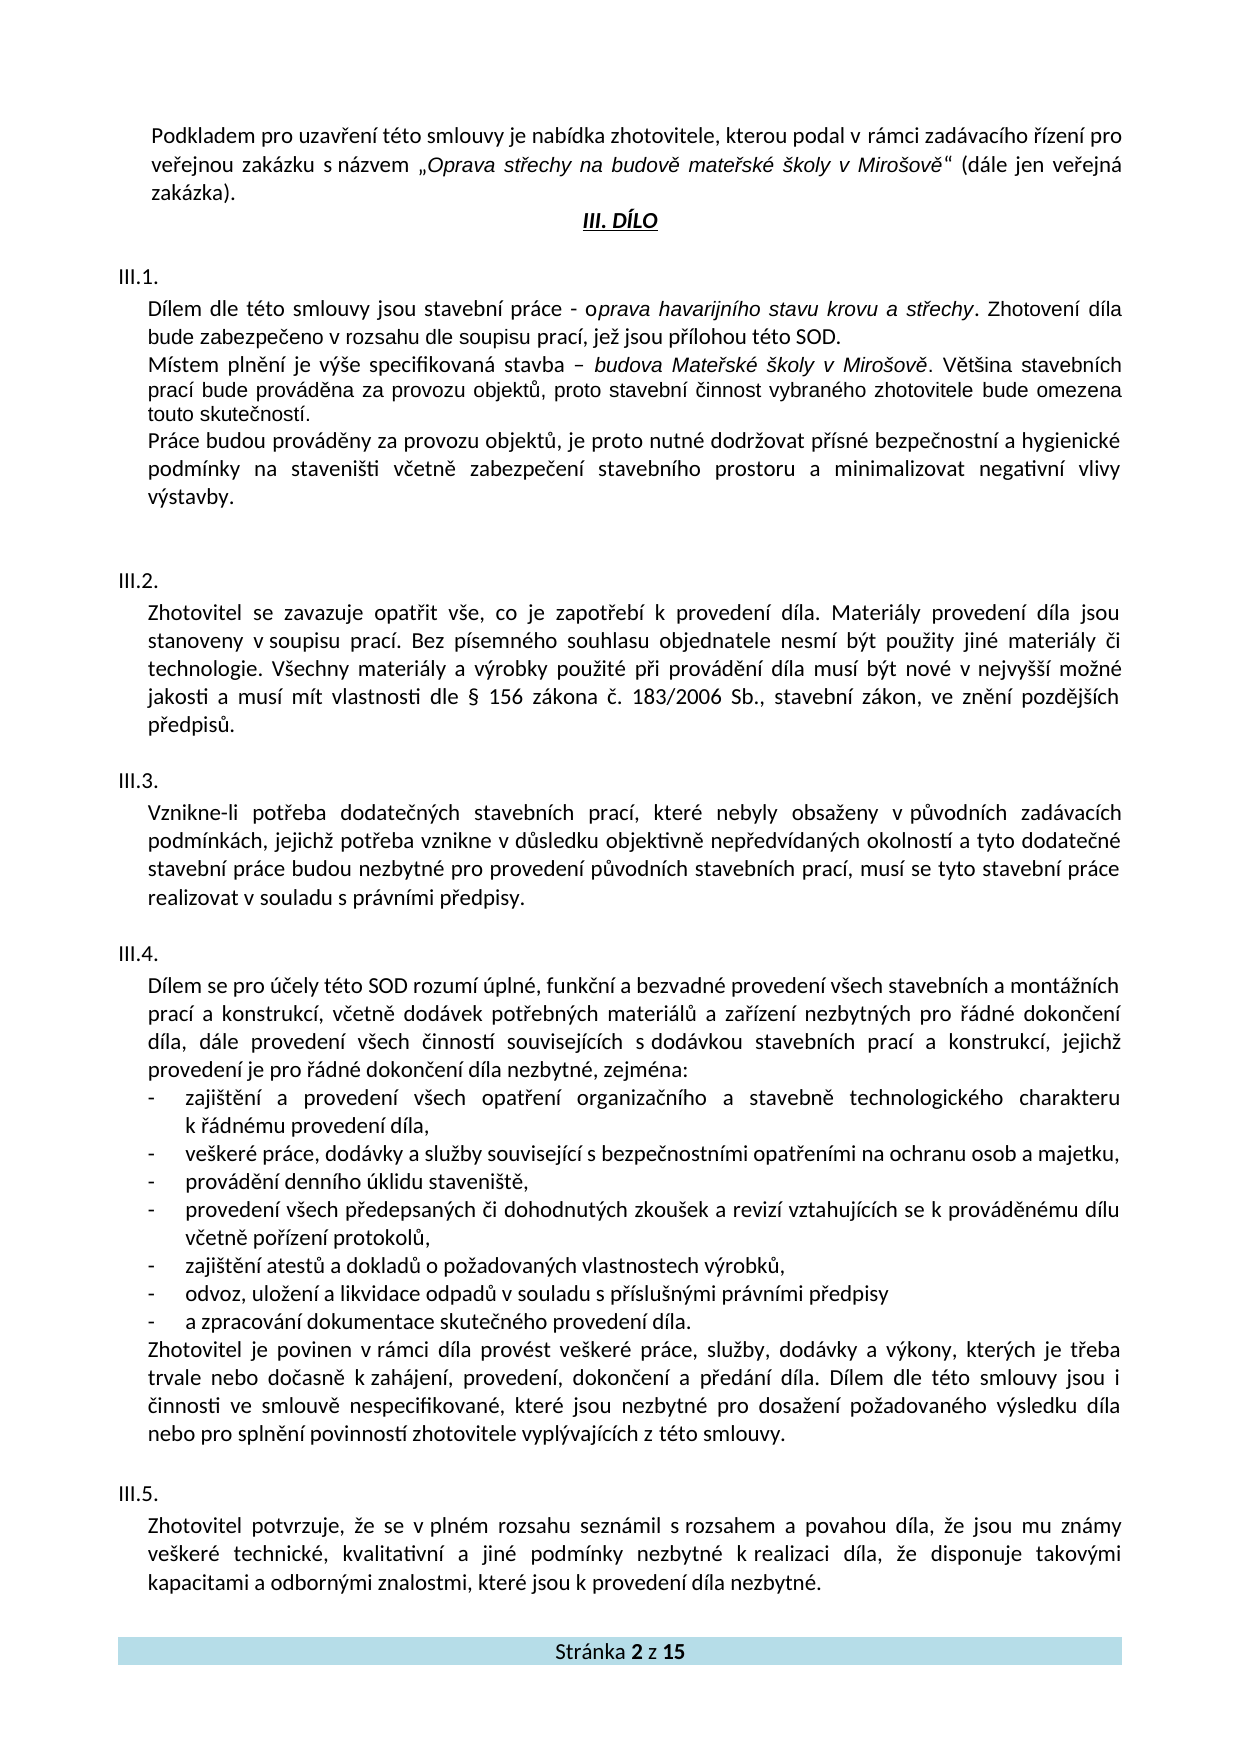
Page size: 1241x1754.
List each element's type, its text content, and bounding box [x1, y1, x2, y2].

text Dílem se pro účely této SOD rozumí úplné, funkční a bezvadné provedení všech stavebních a montážních prací a konstrukcí, včetně dodávek potřebných materiálů a zařízení nezbytných pro řádné dokončení díla, dále provedení všech činností souvisejících s dodávkou stavebních prací a konstrukcí, jejichž provedení je pro řádné dokončení díla nezbytné, zejména: [148, 971, 1122, 1083]
text Podkladem pro uzavření této smlouvy je nabídka zhotovitele, kterou podal v rámci zadávacího řízení pro veřejnou zakázku s názvem „Oprava střechy na budově mateřské školy v Mirošově“ (dále jen veřejná zakázka). [151, 122, 1122, 206]
text Zhotovitel potvrzuje, že se v plném rozsahu seznámil s rozsahem a povahou díla, že jsou mu známy veškeré technické, kvalitativní a jiné podmínky nezbytné k realizaci díla, že disponuje takovými kapacitami a odbornými znalostmi, které jsou k provedení díla nezbytné. [148, 1512, 1122, 1596]
text III.2. [118, 566, 1122, 594]
list zajištění a provedení všech opatření organizačního a stavebně technologického charakteru k řádnému provedení díla, [148, 1083, 1122, 1139]
text III.5. [118, 1479, 1122, 1507]
text III. DÍLO [118, 206, 1122, 234]
text Práce budou prováděny za provozu objektů, je proto nutné dodržovat přísné bezpečnostní a hygienické podmínky na staveništi včetně zabezpečení stavebního prostoru a minimalizovat negativní vlivy výstavby. [148, 426, 1122, 510]
list a zpracování dokumentace skutečného provedení díla. [148, 1307, 1122, 1335]
text III.4. [118, 939, 1122, 967]
list odvoz, uložení a likvidace odpadů v souladu s příslušnými právními předpisy [148, 1279, 1122, 1307]
text Místem plnění je výše specifikovaná stavba – budova Mateřské školy v Mirošově. Většina stavebních prací bude prováděna za provozu objektů, proto stavební činnost vybraného zhotovitele bude omezena touto skutečností. [148, 350, 1122, 426]
list zajištění atestů a dokladů o požadovaných vlastnostech výrobků, [148, 1251, 1122, 1279]
text III.3. [118, 766, 1122, 794]
text Zhotovitel se zavazuje opatřit vše, co je zapotřebí k provedení díla. Materiály provedení díla jsou stanoveny v soupisu prací. Bez písemného souhlasu objednatele nesmí být použity jiné materiály či technologie. Všechny materiály a výrobky použité při provádění díla musí být nové v nejvyšší možné jakosti a musí mít vlastnosti dle § 156 zákona č. 183/2006 Sb., stavební zákon, ve znění pozdějších předpisů. [148, 598, 1122, 738]
list provedení všech předepsaných či dohodnutých zkoušek a revizí vztahujících se k prováděnému dílu včetně pořízení protokolů, [148, 1195, 1122, 1251]
list provádění denního úklidu staveniště, [148, 1167, 1122, 1195]
text Vznikne-li potřeba dodatečných stavebních prací, které nebyly obsaženy v původních zadávacích podmínkách, jejichž potřeba vznikne v důsledku objektivně nepředvídaných okolností a tyto dodatečné stavební práce budou nezbytné pro provedení původních stavebních prací, musí se tyto stavební práce realizovat v souladu s právními předpisy. [148, 798, 1122, 911]
text Zhotovitel je povinen v rámci díla provést veškeré práce, služby, dodávky a výkony, kterých je třeba trvale nebo dočasně k zahájení, provedení, dokončení a předání díla. Dílem dle této smlouvy jsou i činnosti ve smlouvě nespecifikované, které jsou nezbytné pro dosažení požadovaného výsledku díla nebo pro splnění povinností zhotovitele vyplývajících z této smlouvy. [148, 1335, 1122, 1447]
text III.1. [118, 262, 1122, 290]
list veškeré práce, dodávky a služby související s bezpečnostními opatřeními na ochranu osob a majetku, [148, 1139, 1122, 1167]
text Dílem dle této smlouvy jsou stavební práce - oprava havarijního stavu krovu a střechy. Zhotovení díla bude zabezpečeno v rozsahu dle soupisu prací, jež jsou přílohou této SOD. [148, 294, 1122, 350]
